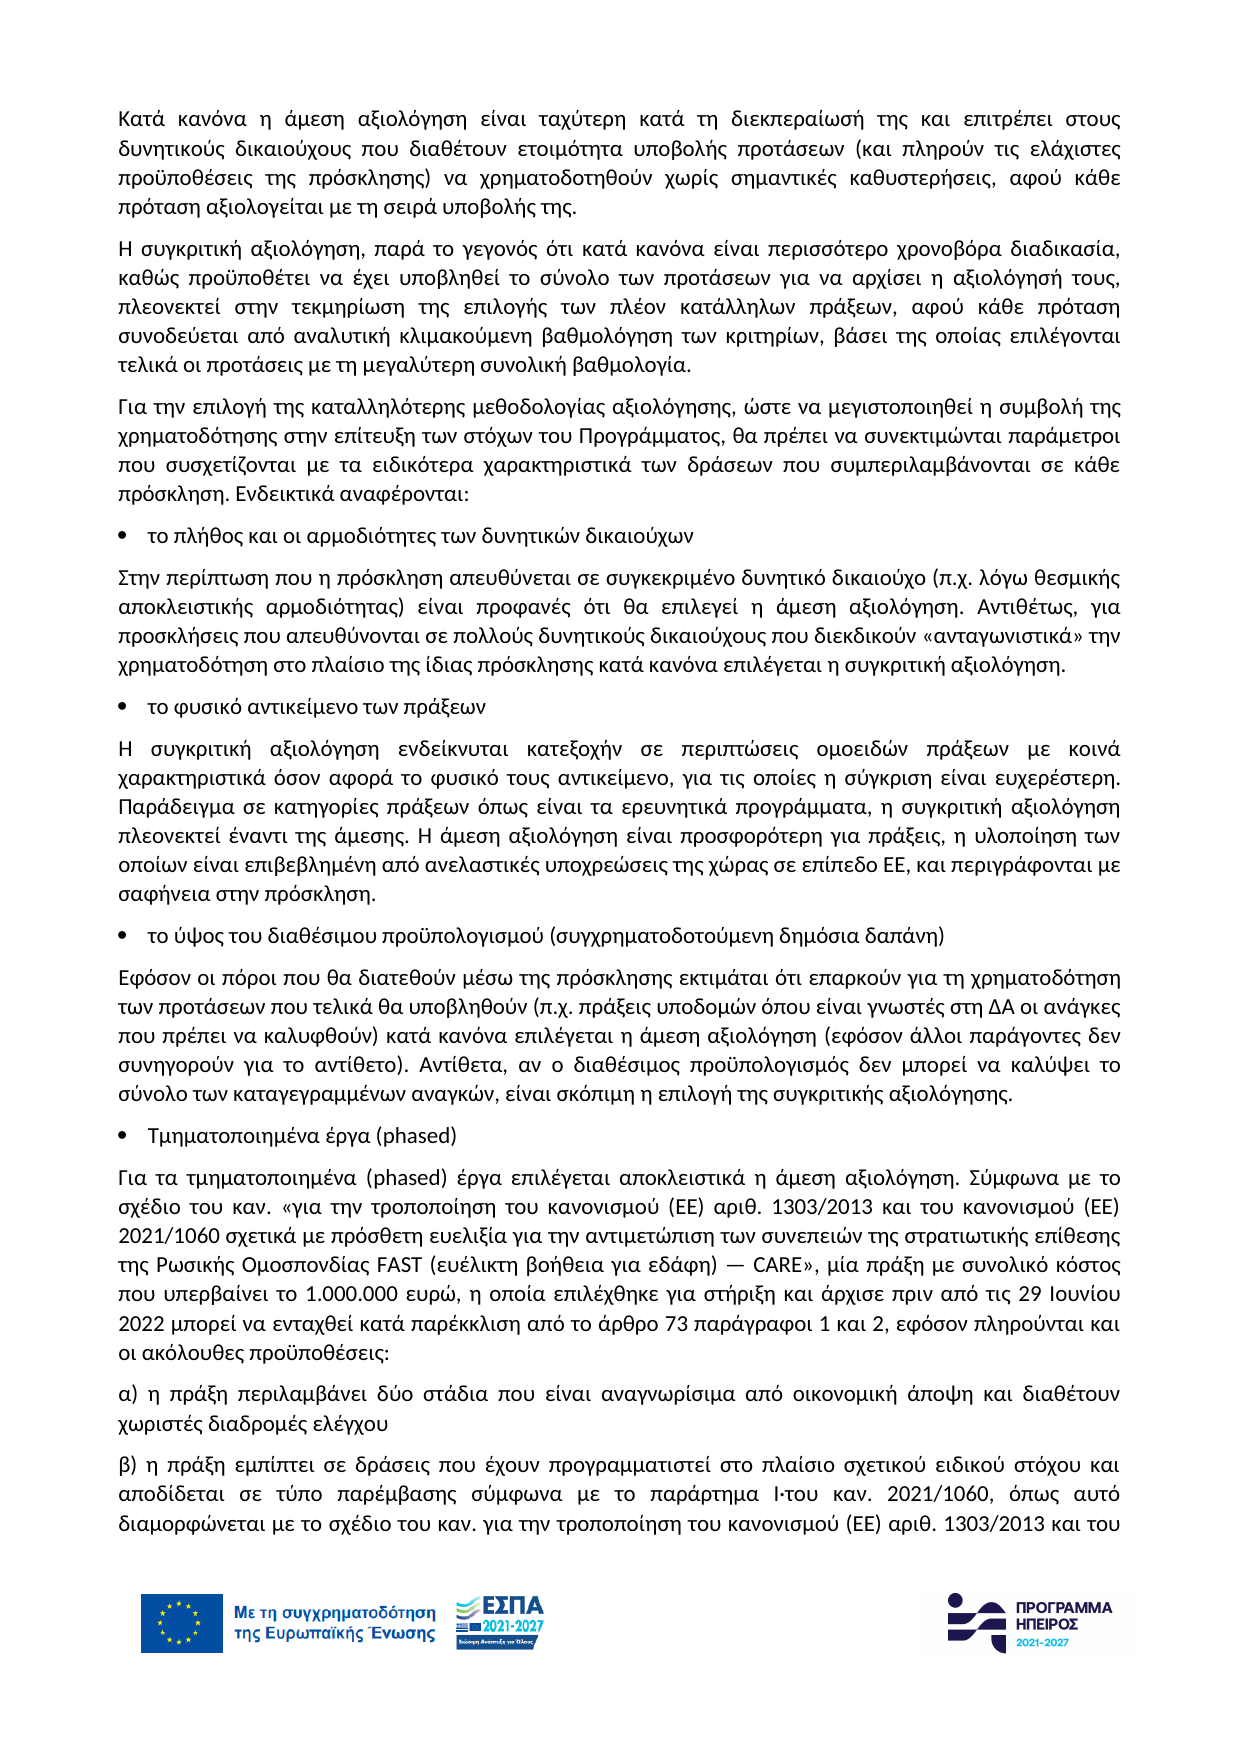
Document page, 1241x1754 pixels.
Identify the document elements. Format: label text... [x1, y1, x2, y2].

list το φυσικό αντικείμενο των πράξεων [118, 691, 1122, 720]
list το ύψος του διαθέσιμου προϋπολογισμού (συγχρηματοδοτούμενη δημόσια δαπάνη) [118, 920, 1122, 949]
text Για τα τμηματοποιημένα (phased) έργα επιλέγεται αποκλειστικά η άμεση αξιολόγηση. Σύμφωνα με το σχέδιο του καν. «για την τροποποίηση του κανονισμού (ΕΕ) αριθ. 1303/2013 και του κανονισμού (ΕΕ) 2021/1060 σχετικά με πρόσθετη ευελιξία για την αντιμετώπιση των συνεπειών της στρατιωτικής επίθεσης της Ρωσικής Ομοσπονδίας FAST (ευέλικτη βοήθεια για εδάφη) — CARE», μία πράξη με συνολικό κόστος που υπερβαίνει το 1.000.000 ευρώ, η οποία επιλέχθηκε για στήριξη και άρχισε πριν από τις 29 Ιουνίου 2022 μπορεί να ενταχθεί κατά παρέκκλιση από το άρθρο 73 παράγραφοι 1 και 2, εφόσον πληρούνται και οι ακόλουθες προϋποθέσεις: [118, 1162, 1122, 1366]
text Για την επιλογή της καταλληλότερης μεθοδολογίας αξιολόγησης, ώστε να μεγιστοποιηθεί η συμβολή της χρηματοδότησης στην επίτευξη των στόχων του Προγράμματος, θα πρέπει να συνεκτιμώνται παράμετροι που συσχετίζονται με τα ειδικότερα χαρακτηριστικά των δράσεων που συμπεριλαμβάνονται σε κάθε πρόσκληση. Ενδεικτικά αναφέρονται: [118, 391, 1122, 508]
list Η συγκριτική αξιολόγηση ενδείκνυται κατεξοχήν σε περιπτώσεις ομοειδών πράξεων με κοινά χαρακτηριστικά όσον αφορά το φυσικό τους αντικείμενο, για τις οποίες η σύγκριση είναι ευχερέστερη. Παράδειγμα σε κατηγορίες πράξεων όπως είναι τα ερευνητικά προγράμματα, η συγκριτική αξιολόγηση πλεονεκτεί έναντι της άμεσης. Η άμεση αξιολόγηση είναι προσφορότερη για πράξεις, η υλοποίηση των οποίων είναι επιβεβλημένη από ανελαστικές υποχρεώσεις της χώρας σε επίπεδο ΕΕ, και περιγράφονται με σαφήνεια στην πρόσκληση. [118, 733, 1122, 908]
picture [141, 1589, 553, 1660]
text Η συγκριτική αξιολόγηση, παρά το γεγονός ότι κατά κανόνα είναι περισσότερο χρονοβόρα διαδικασία, καθώς προϋποθέτει να έχει υποβληθεί το σύνολο των προτάσεων για να αρχίσει η αξιολόγησή τους, πλεονεκτεί στην τεκμηρίωση της επιλογής των πλέον κατάλληλων πράξεων, αφού κάθε πρόταση συνοδεύεται από αναλυτική κλιμακούμενη βαθμολόγηση των κριτηρίων, βάσει της οποίας επιλέγονται τελικά οι προτάσεις με τη μεγαλύτερη συνολική βαθμολογία. [118, 233, 1122, 378]
list Στην περίπτωση που η πρόσκληση απευθύνεται σε συγκεκριμένο δυνητικό δικαιούχο (π.χ. λόγω θεσμικής αποκλειστικής αρμοδιότητας) είναι προφανές ότι θα επιλεγεί η άμεση αξιολόγηση. Αντιθέτως, για προσκλήσεις που απευθύνονται σε πολλούς δυνητικούς δικαιούχους που διεκδικούν «ανταγωνιστικά» την χρηματοδότηση στο πλαίσιο της ίδιας πρόσκλησης κατά κανόνα επιλέγεται η συγκριτική αξιολόγηση. [118, 562, 1122, 678]
list Τμηματοποιημένα έργα (phased) [118, 1120, 1122, 1149]
list Εφόσον οι πόροι που θα διατεθούν μέσω της πρόσκλησης εκτιμάται ότι επαρκούν για τη χρηματοδότηση των προτάσεων που τελικά θα υποβληθούν (π.χ. πράξεις υποδομών όπου είναι γνωστές στη ΔΑ οι ανάγκες που πρέπει να καλυφθούν) κατά κανόνα επιλέγεται η άμεση αξιολόγηση (εφόσον άλλοι παράγοντες δεν συνηγορούν για το αντίθετο). Αντίθετα, αν ο διαθέσιμος προϋπολογισμός δεν μπορεί να καλύψει το σύνολο των καταγεγραμμένων αναγκών, είναι σκόπιμη η επιλογή της συγκριτικής αξιολόγησης. [118, 962, 1122, 1108]
text α) η πράξη περιλαμβάνει δύο στάδια που είναι αναγνωρίσιμα από οικονομική άποψη και διαθέτουν χωριστές διαδρομές ελέγχου [118, 1378, 1122, 1437]
picture [915, 1589, 1137, 1659]
list το πλήθος και οι αρμοδιότητες των δυνητικών δικαιούχων [118, 520, 1122, 549]
text Κατά κανόνα η άμεση αξιολόγηση είναι ταχύτερη κατά τη διεκπεραίωσή της και επιτρέπει στους δυνητικούς δικαιούχους που διαθέτουν ετοιμότητα υποβολής προτάσεων (και πληρούν τις ελάχιστες προϋποθέσεις της πρόσκλησης) να χρηματοδοτηθούν χωρίς σημαντικές καθυστερήσεις, αφού κάθε πρόταση αξιολογείται με τη σειρά υποβολής της. [118, 103, 1122, 220]
